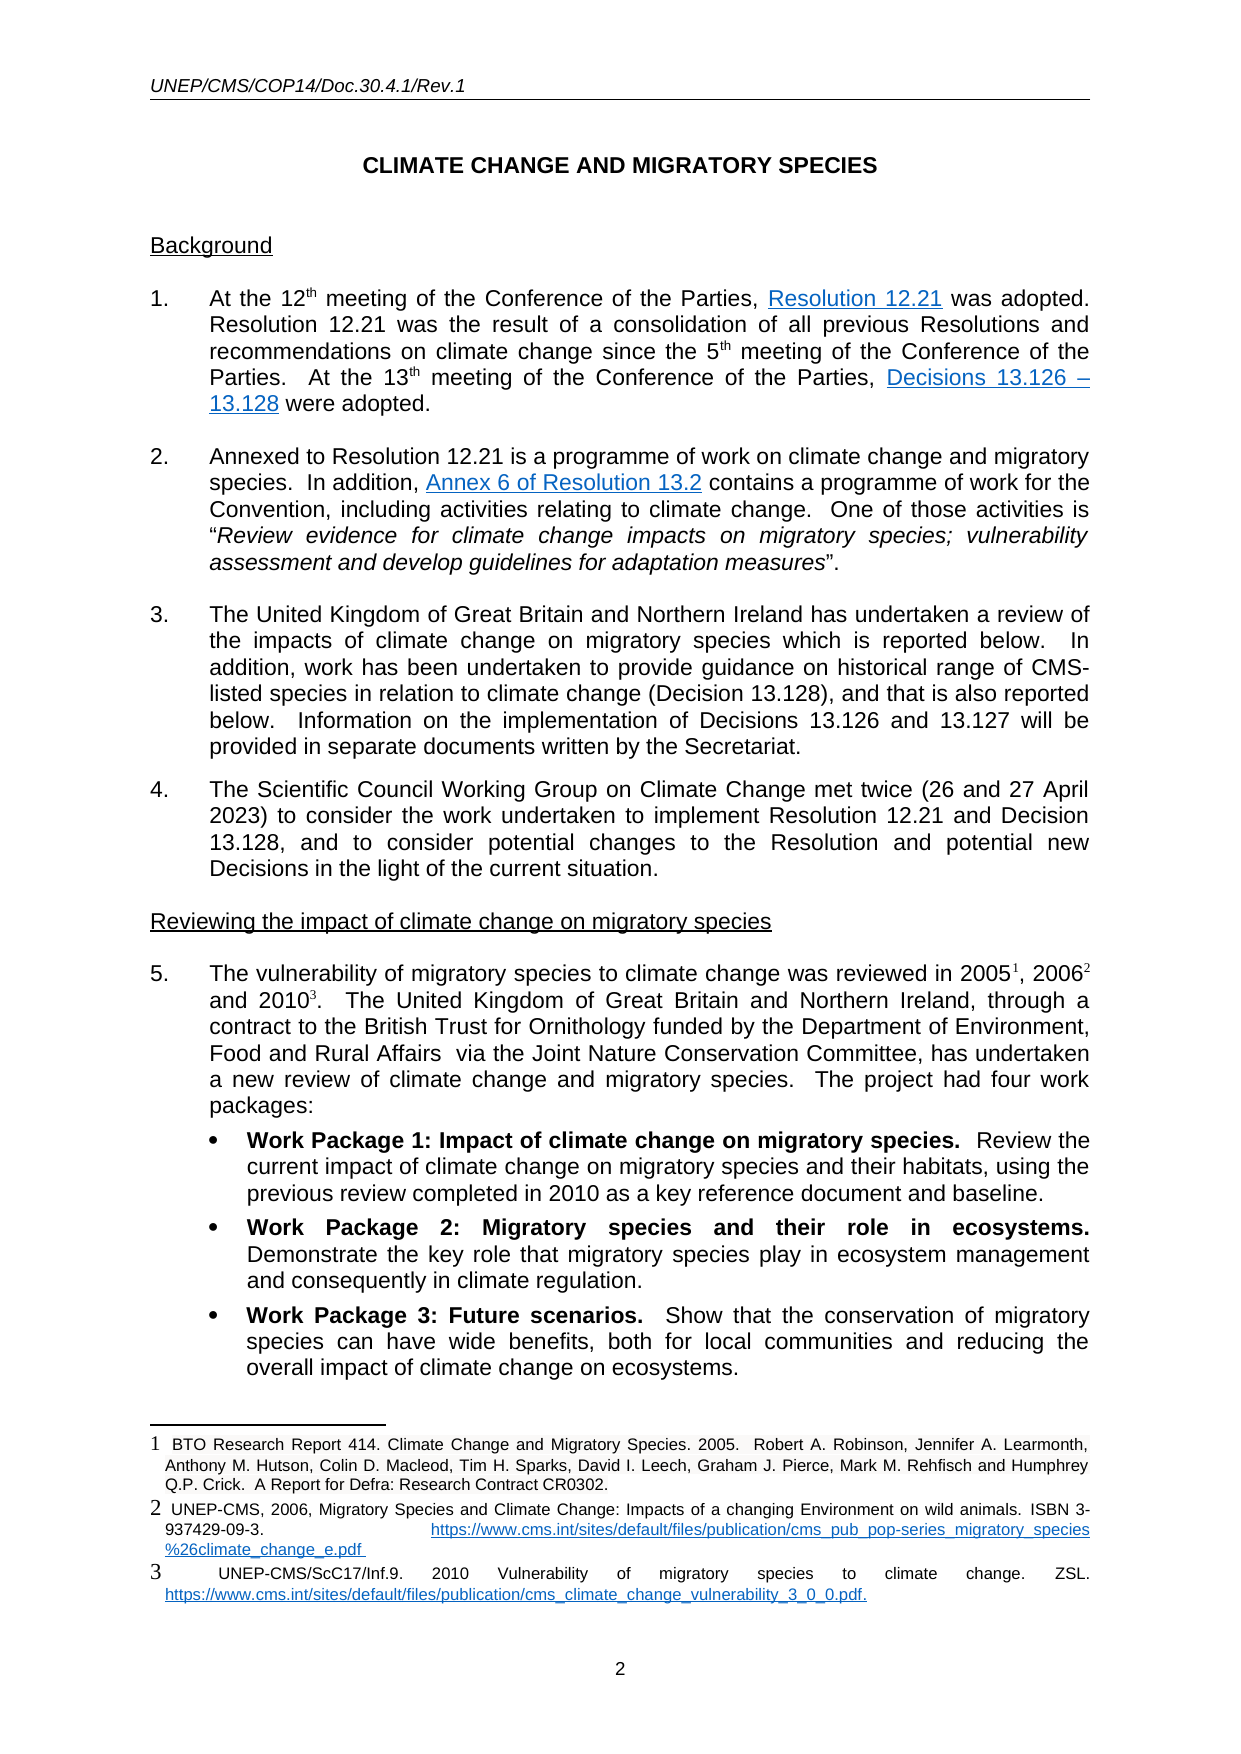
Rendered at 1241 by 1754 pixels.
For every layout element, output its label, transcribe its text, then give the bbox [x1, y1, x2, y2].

list The United Kingdom of Great Britain and Northern Ireland has undertaken a review of the impacts of climate change on migratory species which is reported below. In addition, work has been undertaken to provide guidance on historical range of CMS-listed species in relation to climate change (Decision 13.128), and that is also reported below. Information on the implementation of Decisions 13.126 and 13.127 will be provided in separate documents written by the Secretariat. [150, 601, 1090, 759]
list The vulnerability of migratory species to climate change was reviewed in 2005, 2006 and 2010. The United Kingdom of Great Britain and Northern Ireland, through a contract to the British Trust for Ornithology funded by the Department of Environment, Food and Rural Affairs via the Joint Nature Conservation Committee, has undertaken a new review of climate change and migratory species. The project had four work packages: [150, 960, 1090, 1118]
list The Scientific Council Working Group on Climate Change met twice (26 and 27 April 2023) to consider the work undertaken to implement Resolution 12.21 and Decision 13.128, and to consider potential changes to the Resolution and potential new Decisions in the light of the current situation. [150, 776, 1090, 881]
text Background [150, 232, 1090, 258]
list Annexed to Resolution 12.21 is a programme of work on climate change and migratory species. In addition, Annex 6 of Resolution 13.2 contains a programme of work for the Convention, including activities relating to climate change. One of those activities is “Review evidence for climate change impacts on migratory species; vulnerability assessment and develop guidelines for adaptation measures”. [150, 443, 1090, 575]
list Work Package 3: Future scenarios. Show that the conservation of migratory species can have wide benefits, both for local communities and reducing the overall impact of climate change on ecosystems. [209, 1302, 1090, 1381]
title Climate change and migratory species [150, 152, 1090, 178]
list Work Package 2: Migratory species and their role in ecosystems. Demonstrate the key role that migratory species play in ecosystem management and consequently in climate regulation. [209, 1214, 1090, 1293]
list Work Package 1: Impact of climate change on migratory species. Review the current impact of climate change on migratory species and their habitats, using the previous review completed in 2010 as a key reference document and baseline. [209, 1127, 1090, 1206]
text Reviewing the impact of climate change on migratory species [150, 908, 1090, 934]
list At the 12th meeting of the Conference of the Parties, Resolution 12.21 was adopted. Resolution 12.21 was the result of a consolidation of all previous Resolutions and recommendations on climate change since the 5th meeting of the Conference of the Parties. At the 13th meeting of the Conference of the Parties, Decisions 13.126 – 13.128 were adopted. [150, 285, 1090, 417]
